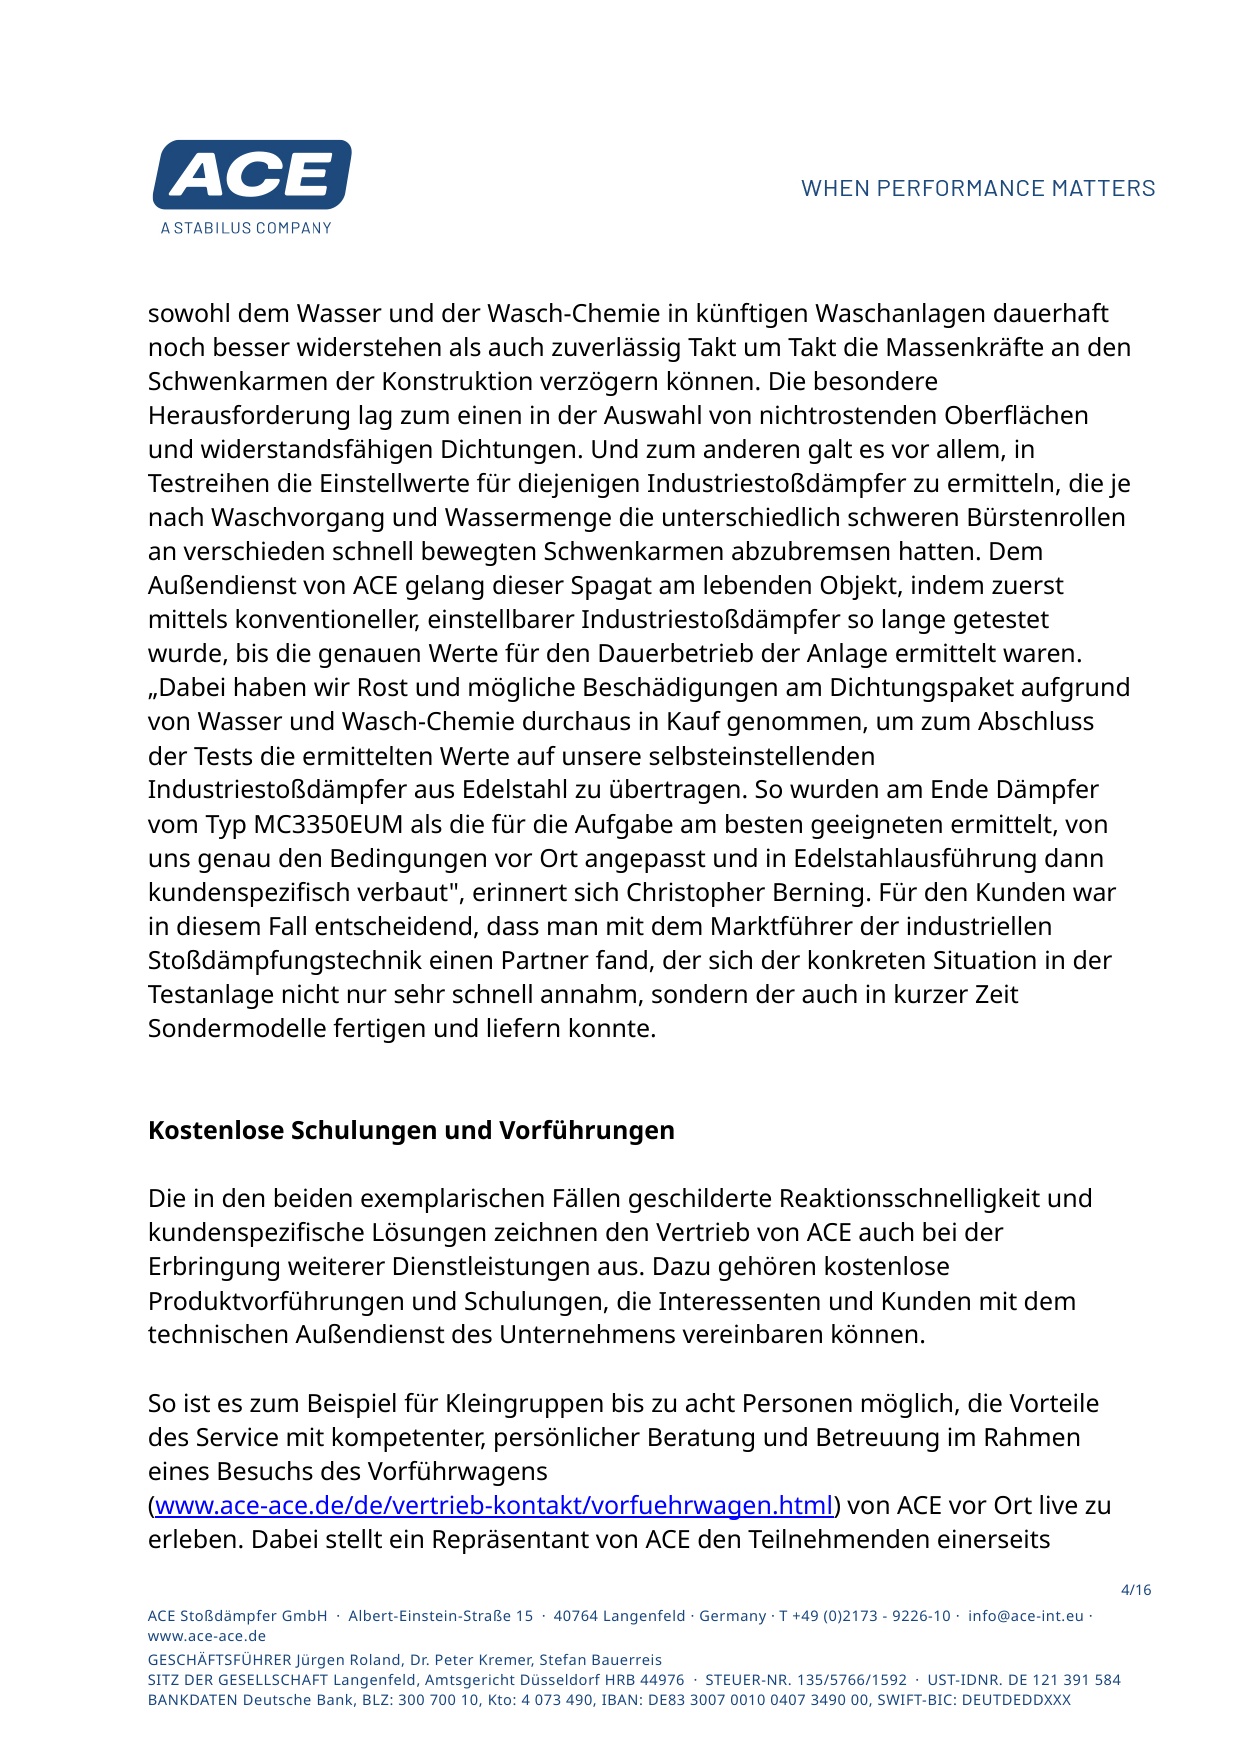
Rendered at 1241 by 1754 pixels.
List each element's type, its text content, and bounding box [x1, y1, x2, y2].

text Die in den beiden exemplarischen Fällen geschilderte Reaktionsschnelligkeit und kundenspezifische Lösungen zeichnen den Vertrieb von ACE auch bei der Erbringung weiterer Dienstleistungen aus. Dazu gehören kostenlose Produktvorführungen und Schulungen, die Interessenten und Kunden mit dem technischen Außendienst des Unternehmens vereinbaren können. [148, 1181, 1137, 1351]
text Kostenlose Schulungen und Vorführungen [148, 1113, 1137, 1147]
picture [5, 48, 1241, 284]
